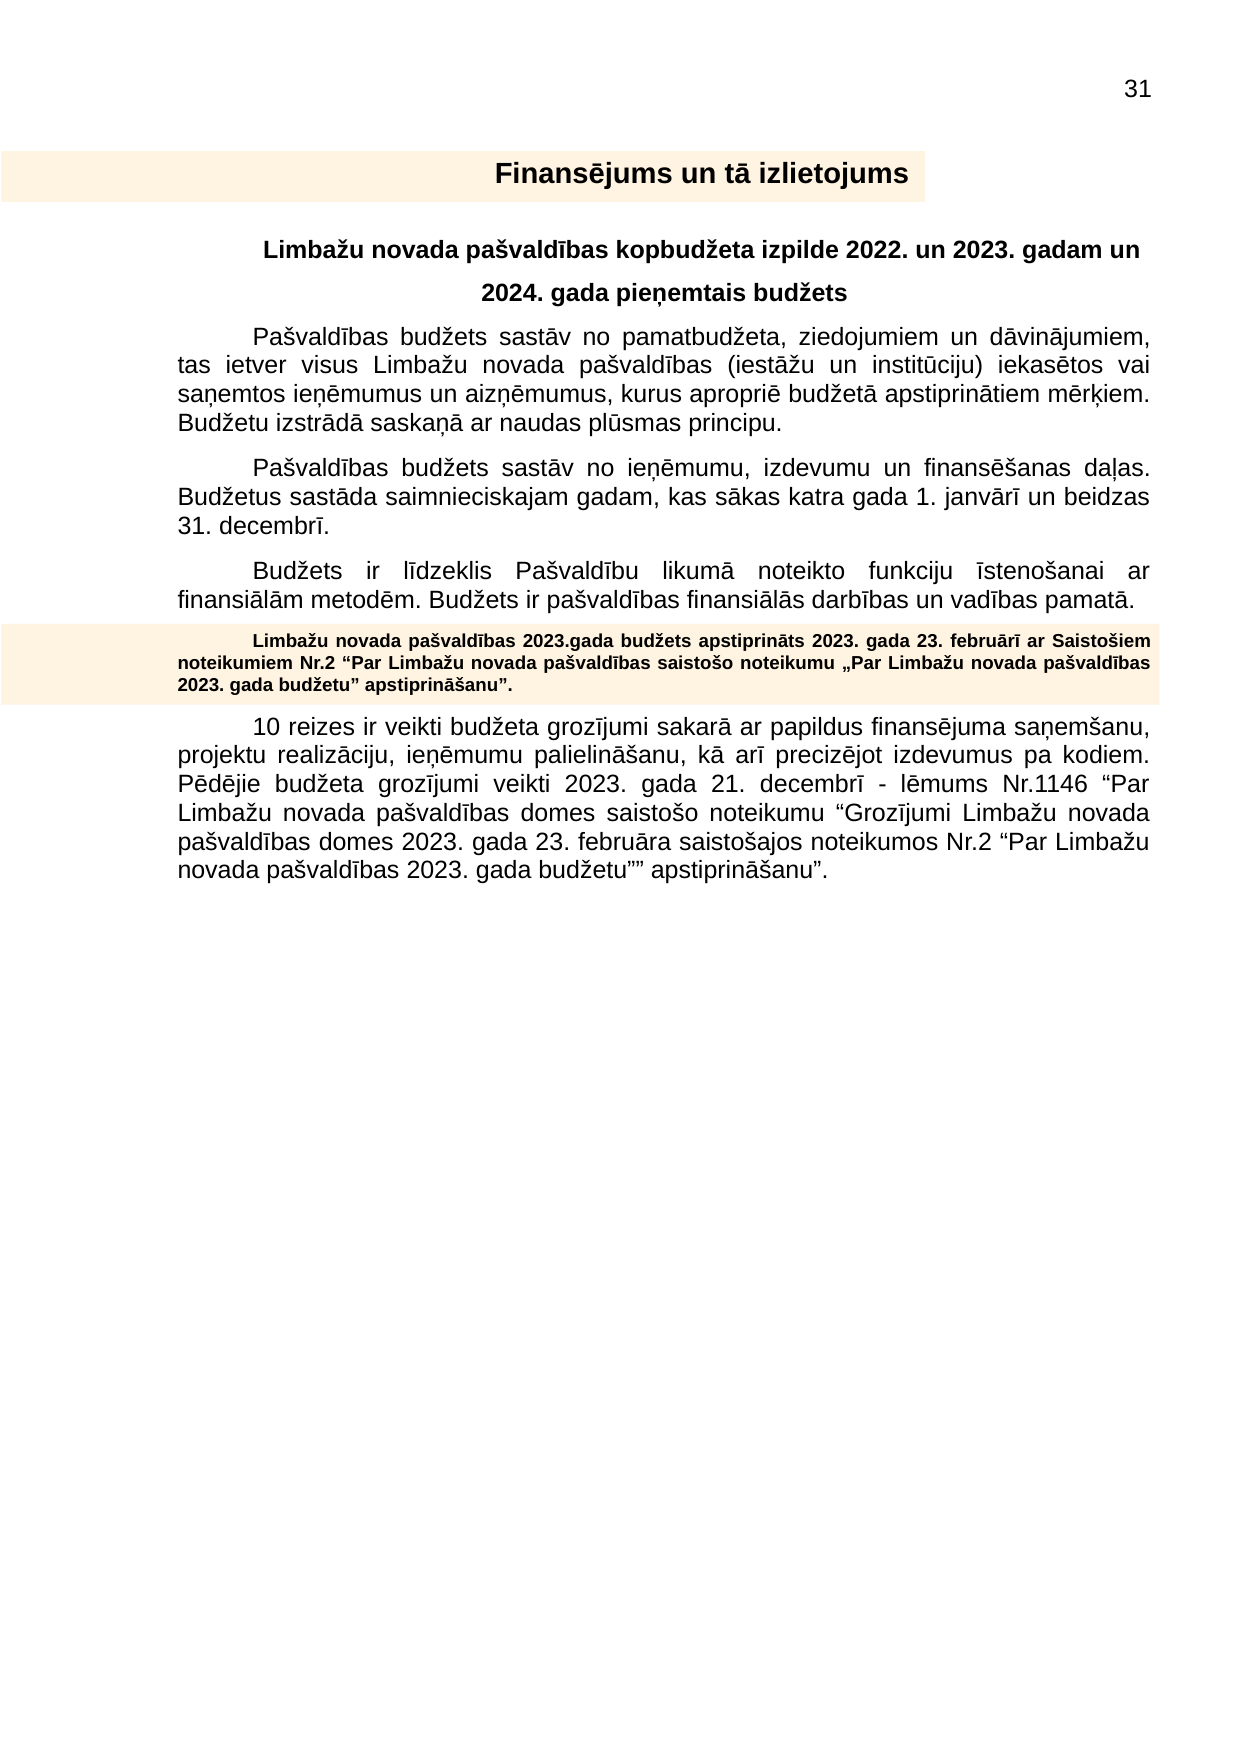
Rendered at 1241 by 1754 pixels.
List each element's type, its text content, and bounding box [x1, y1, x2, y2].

text Limbažu novada pašvaldības 2023.gada budžets apstiprināts 2023. gada 23. februārī ar Saistošiem noteikumiem Nr.2 “Par Limbažu novada pašvaldības saistošo noteikumu „Par Limbažu novada pašvaldības 2023. gada budžetu” apstiprināšanu”. [177, 630, 1152, 695]
subtitle Limbažu novada pašvaldības kopbudžeta izpilde 2022. un 2023. gadam un 2024. gada pieņemtais budžets [177, 235, 1152, 307]
text 10 reizes ir veikti budžeta grozījumi sakarā ar papildus finansējuma saņemšanu, projektu realizāciju, ieņēmumu palielināšanu, kā arī precizējot izdevumus pa kodiem. Pēdējie budžeta grozījumi veikti 2023. gada 21. decembrī - lēmums Nr.1146 “Par Limbažu novada pašvaldības domes saistošo noteikumu “Grozījumi Limbažu novada pašvaldības domes 2023. gada 23. februāra saistošajos noteikumos Nr.2 “Par Limbažu novada pašvaldības 2023. gada budžetu”” apstiprināšanu”. [177, 712, 1152, 884]
text Pašvaldības budžets sastāv no pamatbudžeta, ziedojumiem un dāvinājumiem, tas ietver visus Limbažu novada pašvaldības (iestāžu un institūciju) iekasētos vai saņemtos ieņēmumus un aizņēmumus, kurus apropriē budžetā apstiprinātiem mērķiem. Budžetu izstrādā saskaņā ar naudas plūsmas principu. [177, 322, 1152, 437]
subtitle Finansējums un tā izlietojums [177, 156, 1152, 190]
text Budžets ir līdzeklis Pašvaldību likumā noteikto funkciju īstenošanai ar finansiālām metodēm. Budžets ir pašvaldības finansiālās darbības un vadības pamatā. [177, 556, 1152, 614]
text Pašvaldības budžets sastāv no ieņēmumu, izdevumu un finansēšanas daļas. Budžetus sastāda saimnieciskajam gadam, kas sākas katra gada 1. janvārī un beidzas 31. decembrī. [177, 453, 1152, 539]
